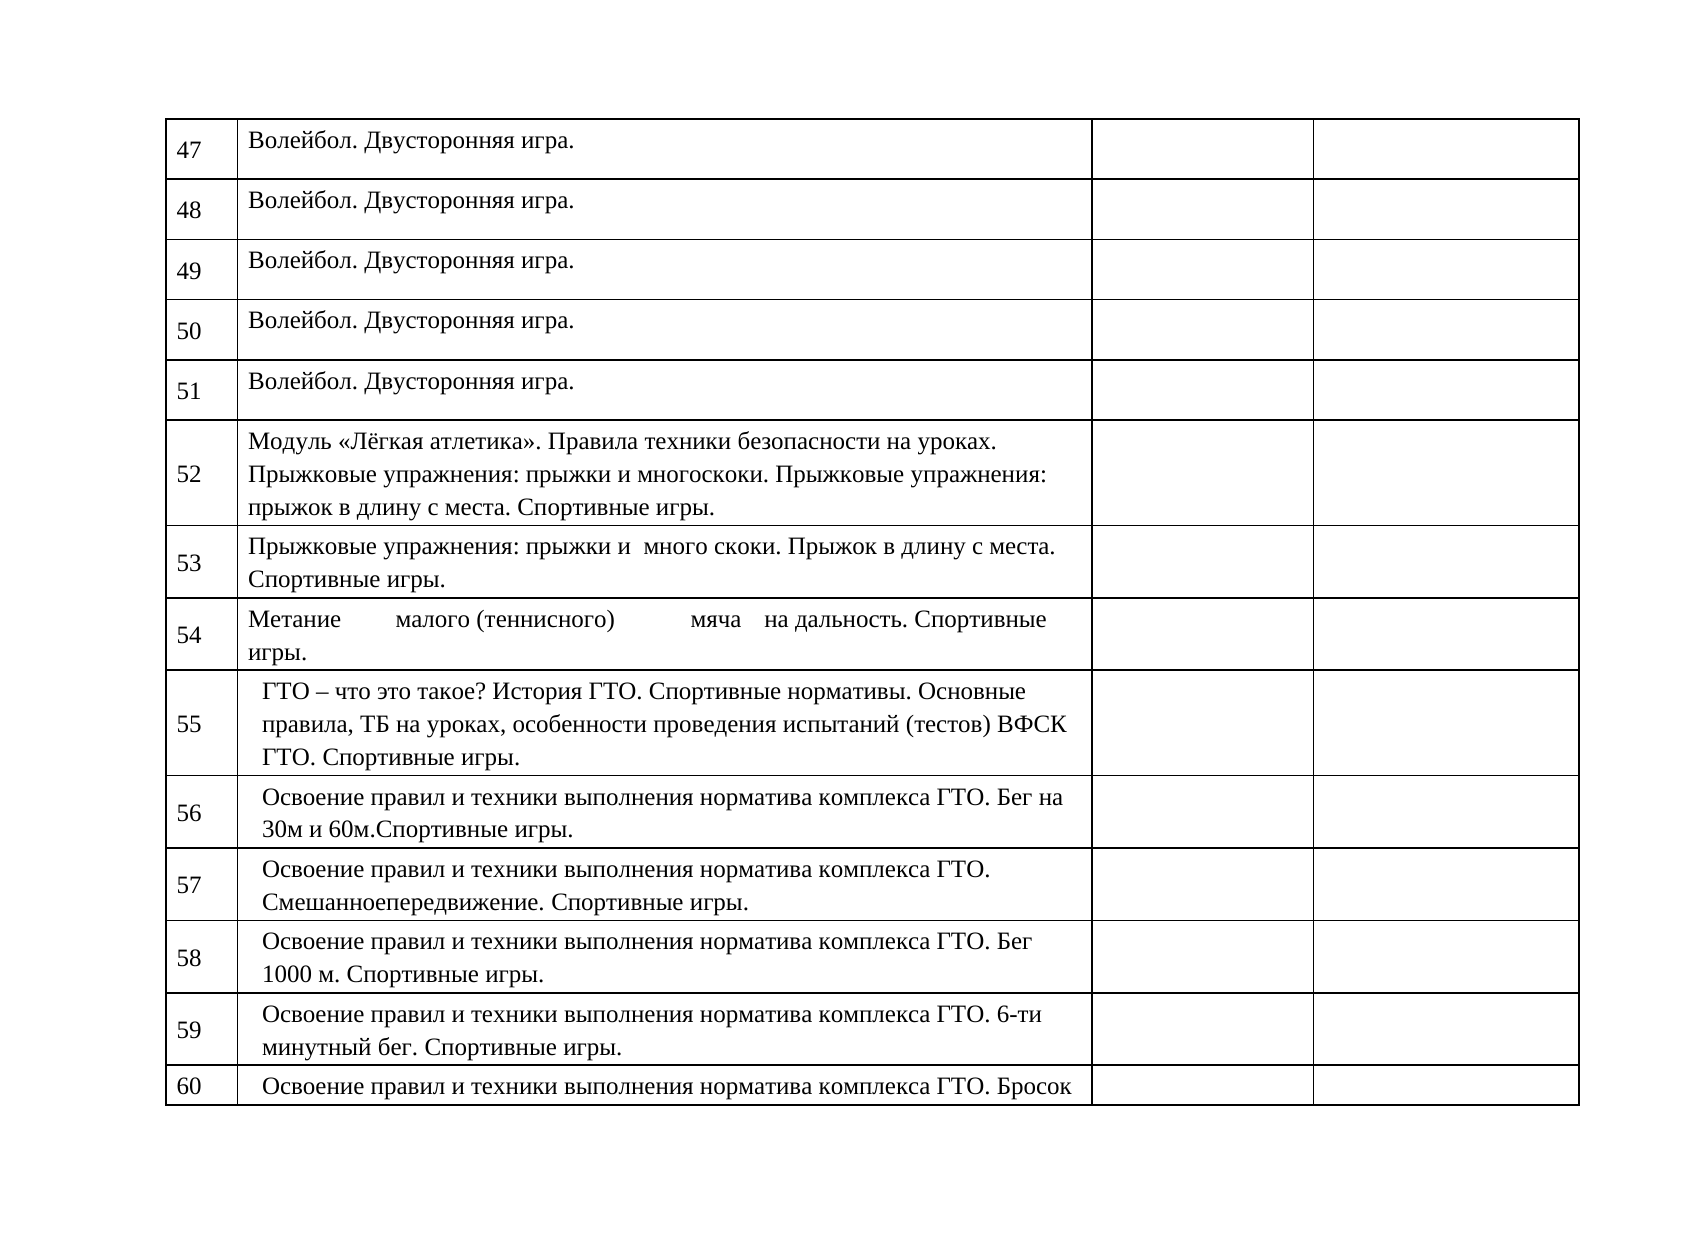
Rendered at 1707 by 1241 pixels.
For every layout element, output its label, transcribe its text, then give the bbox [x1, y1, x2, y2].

table_cell [1093, 849, 1313, 919]
table_cell Освоение правил и техники выполнения норматива комплекса ГТО. Смешанноепередвижение. Спортивные игры. [238, 849, 1091, 919]
table_cell 55 [167, 671, 237, 775]
table_cell Модуль «Лёгкая атлетика». Правила техники безопасности на уроках. Прыжковые упражнения: прыжки и многоскоки. Прыжковые упражнения: прыжок в длину с места. Спортивные игры. [238, 421, 1091, 524]
table_cell [1093, 526, 1313, 597]
table_cell Волейбол. Двусторонняя игра. [238, 120, 1091, 178]
table_cell [1314, 671, 1578, 775]
table_cell 57 [167, 849, 237, 919]
table_cell Прыжковые упражнения: прыжки и много скоки. Прыжок в длину с места. Спортивные игры. [238, 526, 1091, 597]
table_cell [238, 1066, 1091, 1104]
table_cell 59 [167, 994, 237, 1064]
table_cell ГТО – что это такое? История ГТО. Спортивные нормативы. Основные правила, ТБ на уроках, особенности проведения испытаний (тестов) ВФСК ГТО. Спортивные игры. [238, 671, 1091, 775]
table_cell 53 [167, 526, 237, 597]
table_cell [1093, 300, 1313, 359]
table_cell [1314, 240, 1578, 299]
table_cell [1314, 776, 1578, 847]
table_cell Волейбол. Двусторонняя игра. [238, 240, 1091, 299]
table_cell [1314, 180, 1578, 238]
table_cell [1093, 994, 1313, 1064]
table_cell [1314, 300, 1578, 359]
table_cell [1093, 421, 1313, 524]
table_cell 52 [167, 421, 237, 524]
table_cell [1314, 1066, 1578, 1104]
table_cell 51 [167, 361, 237, 419]
table_cell Освоение правил и техники выполнения норматива комплекса ГТО. Бег 1000 м. Спортивные игры. [238, 921, 1091, 992]
table_cell 56 [167, 776, 237, 847]
table_cell 60 [167, 1066, 237, 1104]
table_cell Волейбол. Двусторонняя игра. [238, 300, 1091, 359]
table_cell [1314, 599, 1578, 669]
table_cell [1093, 921, 1313, 992]
table_cell [1314, 421, 1578, 524]
table_cell [1093, 599, 1313, 669]
table_cell Освоение правил и техники выполнения норматива комплекса ГТО. Бег на 30м и 60м.Спортивные игры. [238, 776, 1091, 847]
table_cell 49 [167, 240, 237, 299]
table_cell [1093, 180, 1313, 238]
table_cell [1314, 849, 1578, 919]
table_cell [1314, 361, 1578, 419]
table_cell [1314, 120, 1578, 178]
table_cell [1314, 994, 1578, 1064]
table_cell 48 [167, 180, 237, 238]
table_cell Метание малого (теннисного) мяча на дальность. Спортивные игры. [238, 599, 1091, 669]
table_cell 47 [167, 120, 237, 178]
table_cell [1093, 240, 1313, 299]
table_cell Волейбол. Двусторонняя игра. [238, 361, 1091, 419]
table_cell [1314, 526, 1578, 597]
table_cell [1093, 776, 1313, 847]
table_cell 50 [167, 300, 237, 359]
table_cell [1314, 921, 1578, 992]
table_cell Волейбол. Двусторонняя игра. [238, 180, 1091, 238]
table_cell Освоение правил и техники выполнения норматива комплекса ГТО. 6-ти минутный бег. Спортивные игры. [238, 994, 1091, 1064]
table_cell [1093, 361, 1313, 419]
table_cell [1093, 1066, 1313, 1104]
table_cell 54 [167, 599, 237, 669]
table_cell [1093, 120, 1313, 178]
table_cell 58 [167, 921, 237, 992]
table_cell [1093, 671, 1313, 775]
